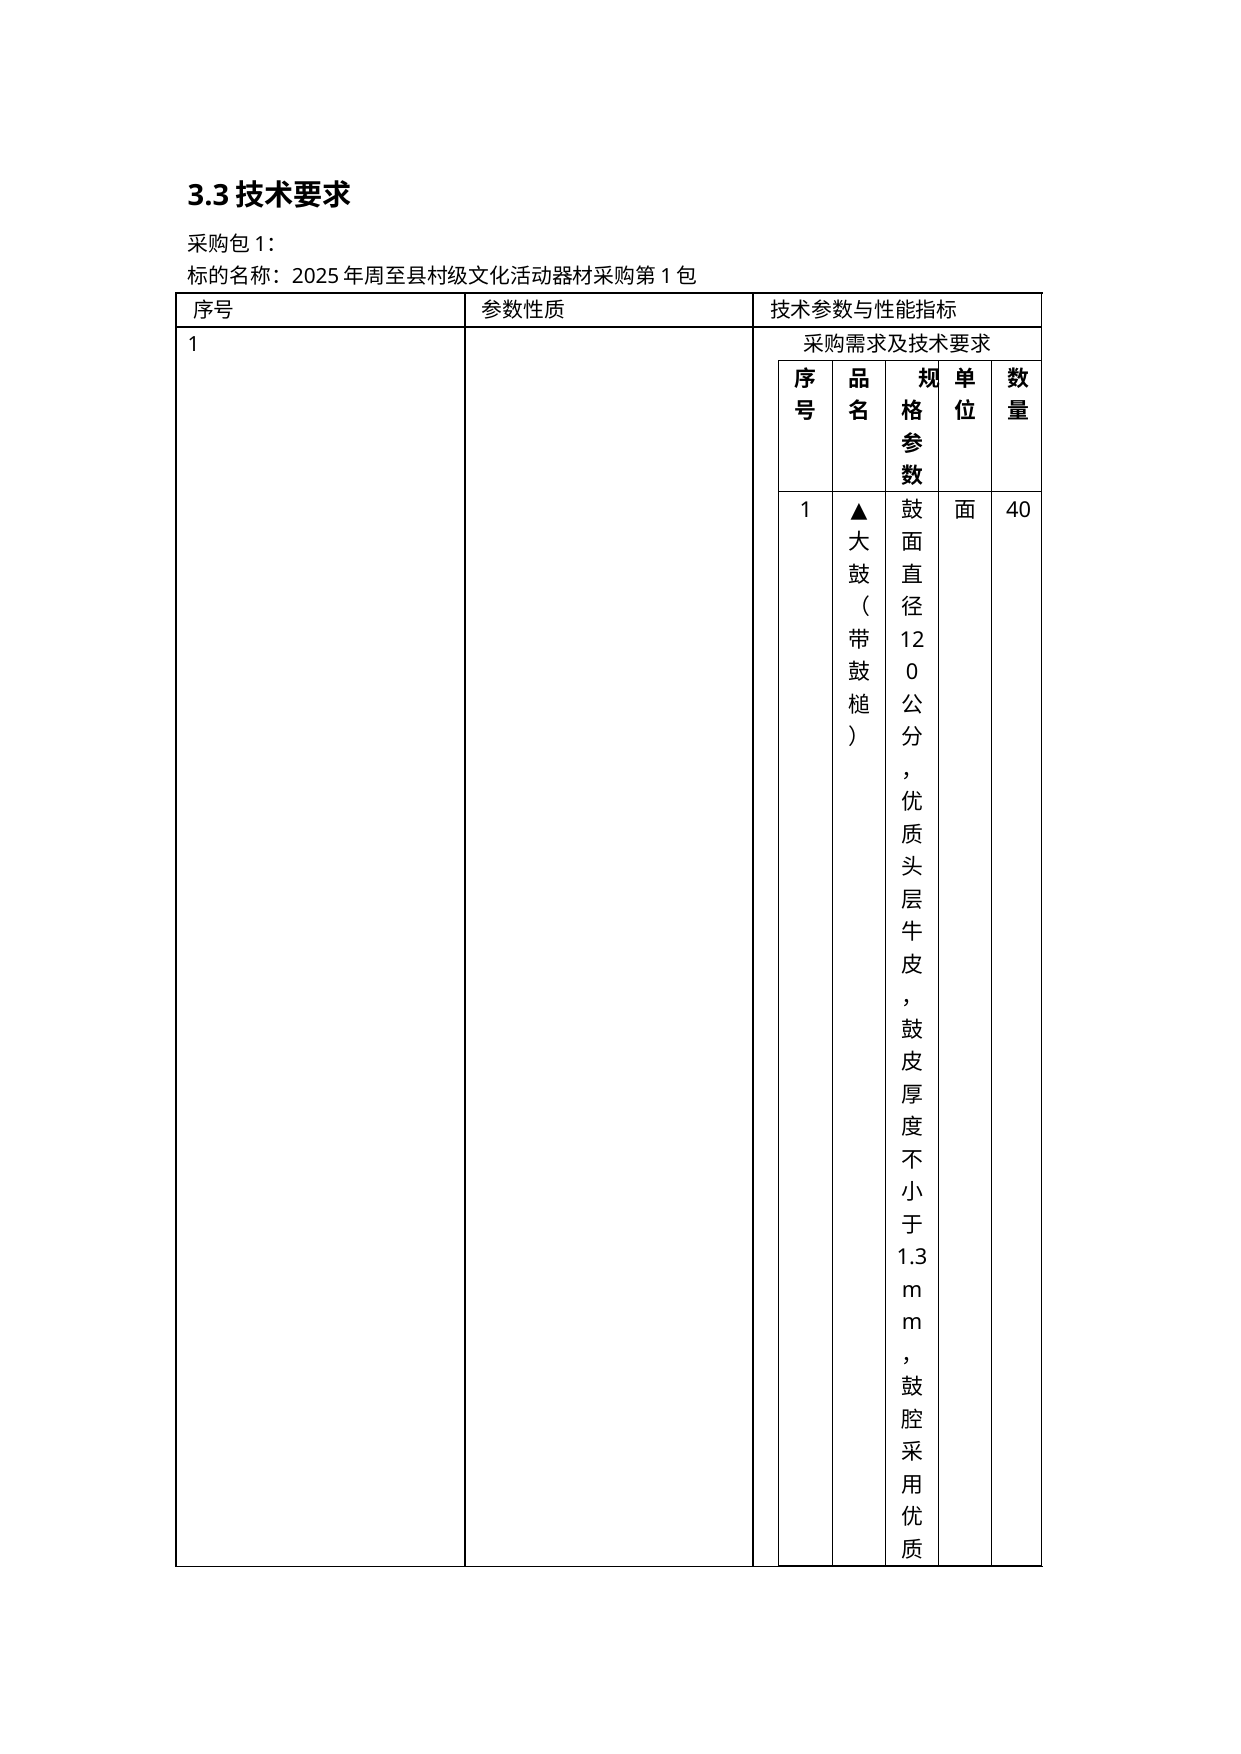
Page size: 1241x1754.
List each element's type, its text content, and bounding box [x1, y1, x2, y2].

table_cell 采购需求及技术要求 备注：文件中未标明的尺寸公差，应按照国家及行业相关规定执行。 [754, 328, 1041, 1566]
text 3.3技术要求 [187, 162, 1053, 227]
table_header 技术参数与性能指标 [754, 294, 1041, 326]
table_cell 1 [177, 328, 464, 1566]
text 采购包1： [187, 227, 1053, 259]
table_header 参数性质 [466, 294, 752, 326]
text 标的名称：2025年周至县村级文化活动器材采购第1包 [187, 259, 1053, 292]
table_header 序号 [177, 294, 464, 326]
table_cell [466, 328, 752, 1566]
